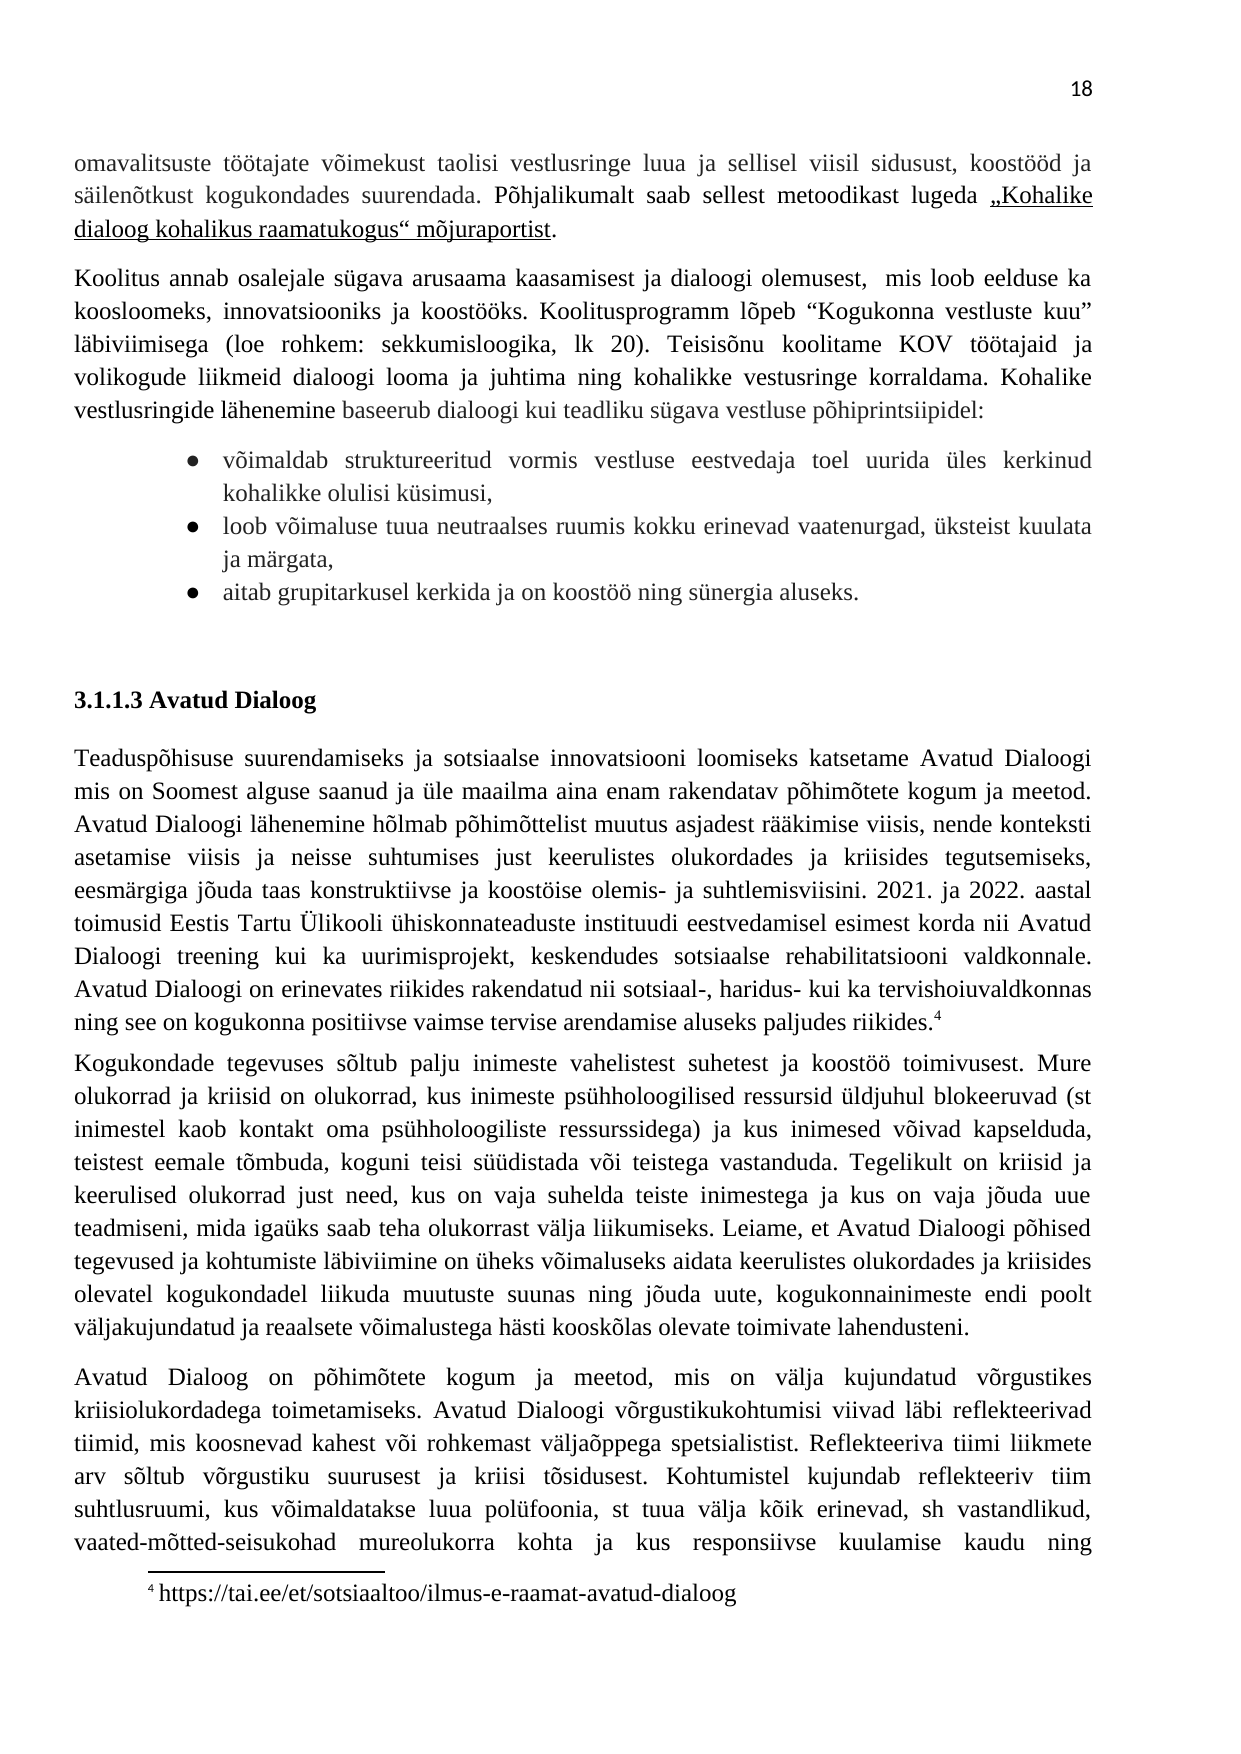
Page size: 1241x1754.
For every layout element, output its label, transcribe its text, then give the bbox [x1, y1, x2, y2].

text Kogukondade tegevuses sõltub palju inimeste vahelistest suhetest ja koostöö toimivusest. Mure olukorrad ja kriisid on olukorrad, kus inimeste psühholoogilised ressursid üldjuhul blokeeruvad (st inimestel kaob kontakt oma psühholoogiliste ressurssidega) ja kus inimesed võivad kapselduda, teistest eemale tõmbuda, koguni teisi süüdistada või teistega vastanduda. Tegelikult on kriisid ja keerulised olukorrad just need, kus on vaja suhelda teiste inimestega ja kus on vaja jõuda uue teadmiseni, mida igaüks saab teha olukorrast välja liikumiseks. Leiame, et Avatud Dialoogi põhised tegevused ja kohtumiste läbiviimine on üheks võimaluseks aidata keerulistes olukordades ja kriisides olevatel kogukondadel liikuda muutuste suunas ning jõuda uute, kogukonnainimeste endi poolt väljakujundatud ja reaalsete võimalustega hästi kooskõlas olevate toimivate lahendusteni. [74, 1048, 1093, 1341]
list võimaldab struktureeritud vormis vestluse eestvedaja toel uurida üles kerkinud kohalikke olulisi küsimusi, [185, 445, 1093, 507]
text Koolitus annab osalejale sügava arusaama kaasamisest ja dialoogi olemusest, mis loob eelduse ka koosloomeks, innovatsiooniks ja koostööks. Koolitusprogramm lõpeb “Kogukonna vestluste kuu” läbiviimisega (loe rohkem: sekkumisloogika, lk 20). Teisisõnu koolitame KOV töötajaid ja volikogude liikmeid dialoogi looma ja juhtima ning kohalikke vestusringe korraldama. Kohalike vestlusringide lähenemine baseerub dialoogi kui teadliku sügava vestluse põhiprintsiipidel: [74, 263, 1093, 424]
list loob võimaluse tuua neutraalses ruumis kokku erinevad vaatenurgad, üksteist kuulata ja märgata, [185, 511, 1093, 573]
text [74, 148, 1093, 242]
subtitle Teaduspõhisuse suurendamiseks ja sotsiaalse innovatsiooni loomiseks katsetame Avatud Dialoogi mis on Soomest alguse saanud ja üle maailma aina enam rakendatav põhimõtete kogum ja meetod. Avatud Dialoogi lähenemine hõlmab põhimõttelist muutus asjadest rääkimise viisis, nende konteksti asetamise viisis ja neisse suhtumises just keerulistes olukordades ja kriisides tegutsemiseks, eesmärgiga jõuda taas konstruktiivse ja koostöise olemis- ja suhtlemisviisini. 2021. ja 2022. aastal toimusid Eestis Tartu Ülikooli ühiskonnateaduste instituudi eestvedamisel esimest korda nii Avatud Dialoogi treening kui ka uurimisprojekt, keskendudes sotsiaalse rehabilitatsiooni valdkonnale. Avatud Dialoogi on erinevates riikides rakendatud nii sotsiaal-, haridus- kui ka tervishoiuvaldkonnas ning see on kogukonna positiivse vaimse tervise arendamise aluseks paljudes riikides. [74, 743, 1093, 1036]
subtitle 3.1.1.3 Avatud Dialoog [74, 685, 1093, 713]
list aitab grupitarkusel kerkida ja on koostöö ning sünergia aluseks. [185, 577, 1093, 606]
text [74, 1362, 1093, 1556]
